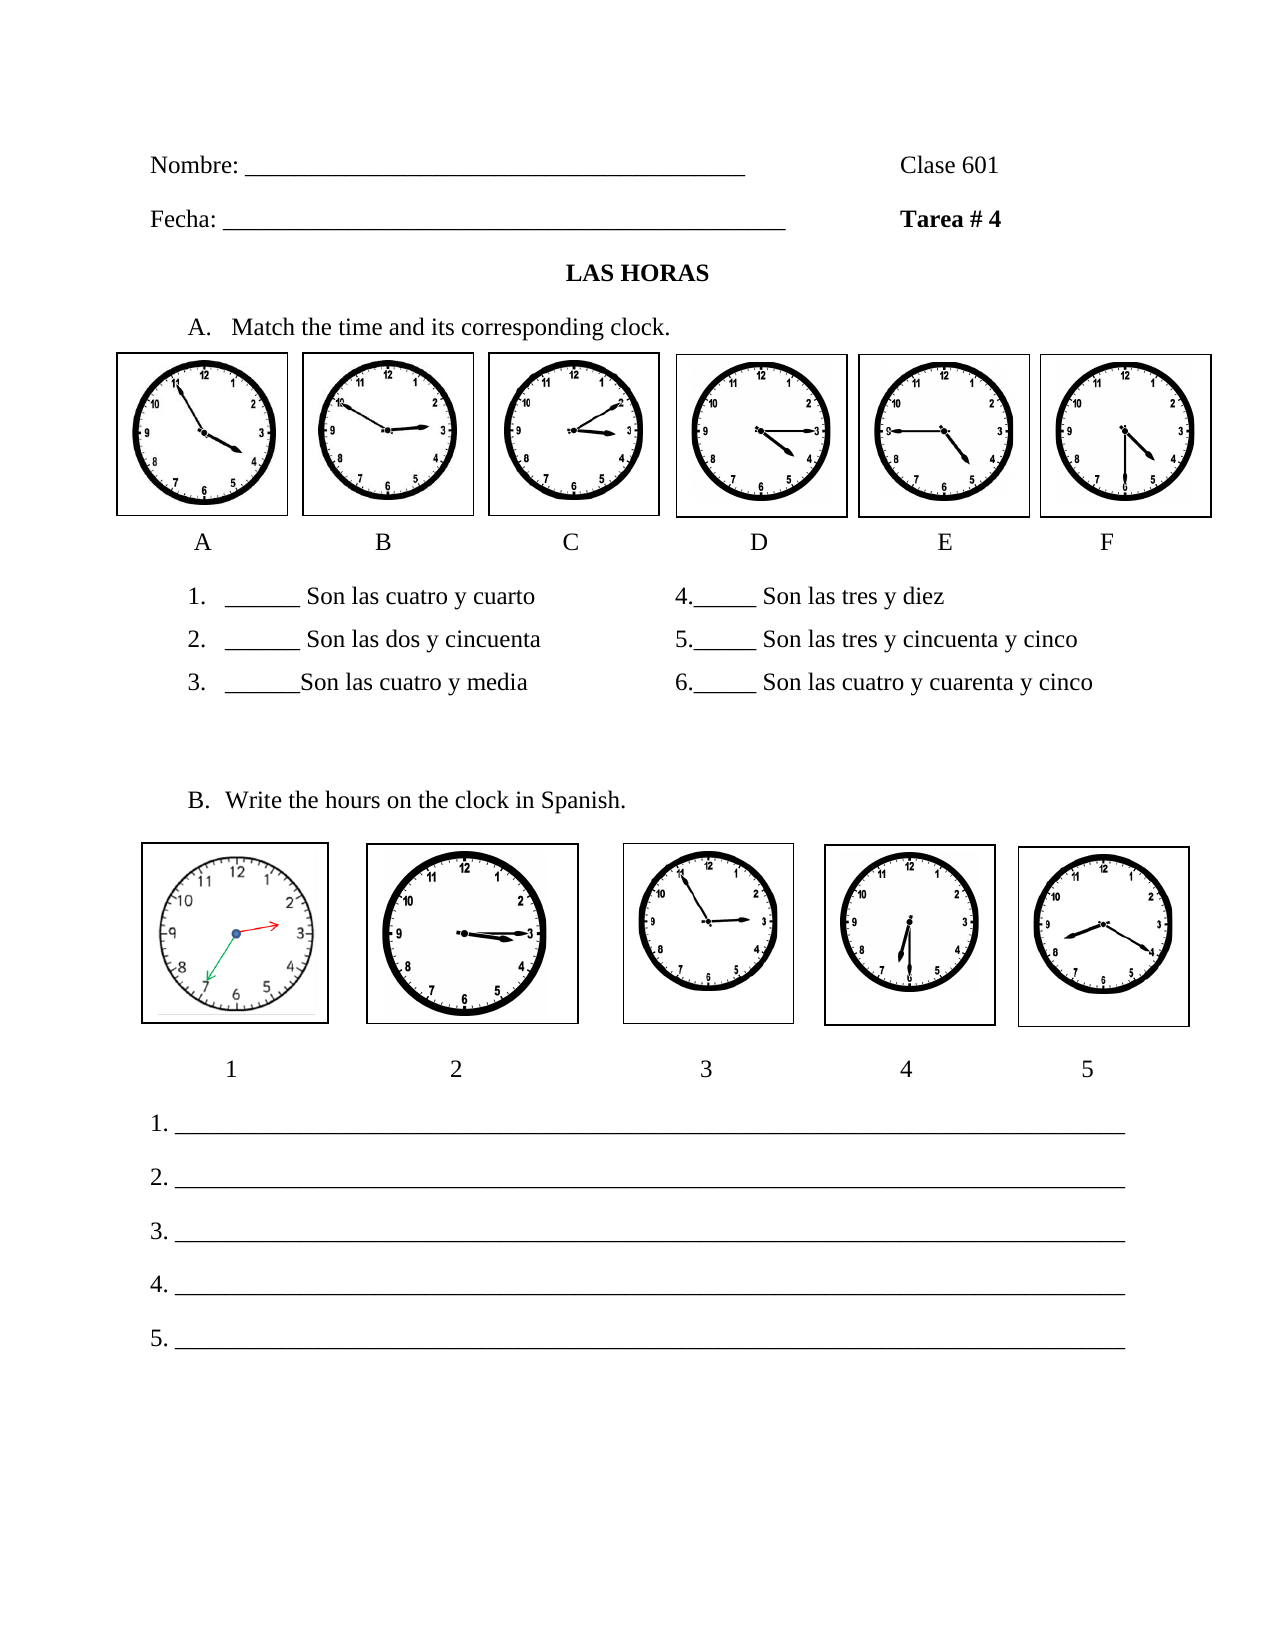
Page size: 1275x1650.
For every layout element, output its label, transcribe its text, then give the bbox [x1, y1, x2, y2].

text 1. ____________________________________________________________________________ [150, 1108, 1125, 1137]
picture [1055, 362, 1195, 501]
picture [318, 360, 457, 500]
text A B C D E F [150, 527, 1125, 556]
text 1 2 3 4 5 [225, 1054, 1125, 1083]
picture [132, 360, 276, 505]
picture [157, 850, 316, 1015]
picture [504, 360, 643, 500]
picture [638, 851, 778, 991]
list ______Son las cuatro y media 6._____ Son las cuatro y cuarenta y cinco [187, 667, 1125, 696]
list Write the hours on the clock in Spanish. [187, 785, 1125, 814]
text 4. ____________________________________________________________________________ [150, 1269, 1125, 1298]
text Nombre: ________________________________________ Clase 601 [150, 150, 1125, 179]
picture [1033, 854, 1173, 994]
text 3. ____________________________________________________________________________ [150, 1216, 1125, 1244]
text 2. ____________________________________________________________________________ [150, 1162, 1125, 1191]
text LAS HORAS [150, 258, 1125, 286]
list Match the time and its corresponding clock. [187, 312, 1125, 340]
text 5. ____________________________________________________________________________ [150, 1323, 1125, 1352]
list ______ Son las dos y cincuenta 5._____ Son las tres y cincuenta y cinco [187, 624, 1125, 653]
picture [382, 851, 547, 1016]
text Fecha: _____________________________________________ Tarea # 4 [150, 204, 1125, 233]
picture [874, 362, 1014, 501]
picture [840, 852, 979, 992]
list ______ Son las cuatro y cuarto 4._____ Son las tres y diez [187, 581, 1125, 609]
picture [691, 362, 831, 501]
